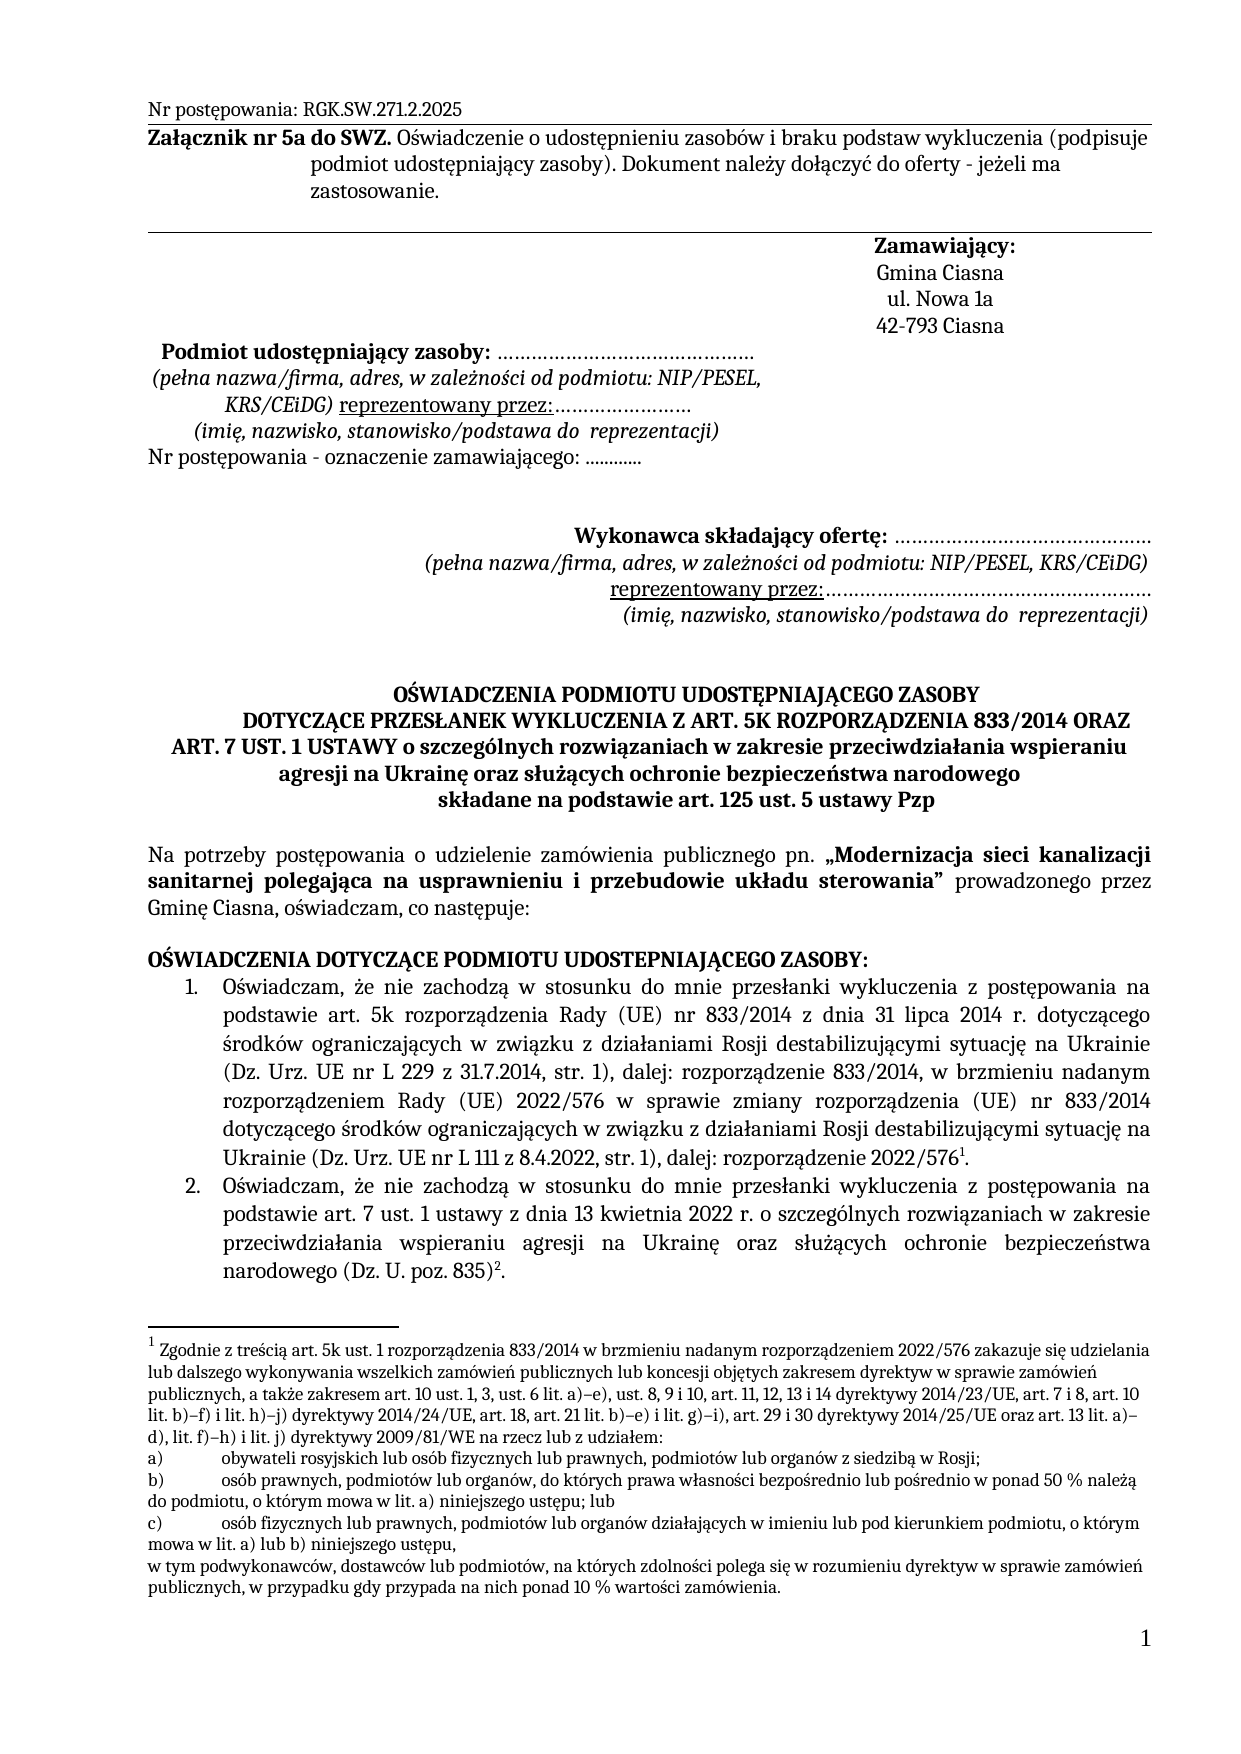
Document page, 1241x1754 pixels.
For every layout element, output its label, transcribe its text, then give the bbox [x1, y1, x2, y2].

text OŚWIADCZENIA PODMIOTU UDOSTĘPNIAJĄCEGO ZASOBY [148, 681, 1152, 708]
list Oświadczam, że nie zachodzą w stosunku do mnie przesłanki wykluczenia z postępowania na podstawie art. 7 ust. 1 ustawy z dnia 13 kwietnia 2022 r. o szczególnych rozwiązaniach w zakresie przeciwdziałania wspieraniu agresji na Ukrainę oraz służących ochronie bezpieczeństwa narodowego (Dz. U. poz. 835). [185, 1173, 1152, 1284]
text składane na podstawie art. 125 ust. 5 ustawy Pzp [148, 787, 1152, 842]
text Na potrzeby postępowania o udzielenie zamówienia publicznego pn. „Modernizacja sieci kanalizacji sanitarnej polegająca na usprawnieniu i przebudowie układu sterowania” prowadzonego przez Gminę Ciasna, oświadczam, co następuje: [148, 842, 1152, 921]
text Podmiot udostępniający zasoby: ……………………………………… [148, 339, 768, 365]
text (imię, nazwisko, stanowisko/podstawa do reprezentacji) [148, 602, 1152, 629]
text Nr postępowania - oznaczenie zamawiającego: ............ [148, 444, 1152, 471]
text DOTYCZĄCE PRZESŁANEK WYKLUCZENIA Z ART. 5K ROZPORZĄDZENIA 833/2014 ORAZ ART. 7 UST. 1 USTAWY o szczególnych rozwiązaniach w zakresie przeciwdziałania wspieraniu agresji na Ukrainę oraz służących ochronie bezpieczeństwa narodowego [148, 708, 1152, 787]
text 42-793 Ciasna [729, 312, 1152, 339]
text Wykonawca składający ofertę: ……………………………………… [148, 523, 1152, 549]
text Załącznik nr 5a do SWZ. Oświadczenie o udostępnieniu zasobów i braku podstaw wykluczenia (podpisuje podmiot udostępniający zasoby). Dokument należy dołączyć do oferty - jeżeli ma zastosowanie. [148, 125, 1152, 204]
text OŚWIADCZENIA DOTYCZĄCE PODMIOTU UDOSTEPNIAJĄCEGO ZASOBY: [148, 947, 1152, 974]
text (pełna nazwa/firma, adres, w zależności od podmiotu: NIP/PESEL, KRS/CEiDG) reprezentowany przez:…………………… [148, 365, 768, 418]
text (imię, nazwisko, stanowisko/podstawa do reprezentacji) [148, 418, 768, 444]
list Oświadczam, że nie zachodzą w stosunku do mnie przesłanki wykluczenia z postępowania na podstawie art. 5k rozporządzenia Rady (UE) nr 833/2014 z dnia 31 lipca 2014 r. dotyczącego środków ograniczających w związku z działaniami Rosji destabilizującymi sytuację na Ukrainie (Dz. Urz. UE nr L 229 z 31.7.2014, str. 1), dalej: rozporządzenie 833/2014, w brzmieniu nadanym rozporządzeniem Rady (UE) 2022/576 w sprawie zmiany rozporządzenia (UE) nr 833/2014 dotyczącego środków ograniczających w związku z działaniami Rosji destabilizującymi sytuację na Ukrainie (Dz. Urz. UE nr L 111 z 8.4.2022, str. 1), dalej: rozporządzenie 2022/576. [185, 974, 1152, 1171]
text (pełna nazwa/firma, adres, w zależności od podmiotu: NIP/PESEL, KRS/CEiDG) [148, 549, 1152, 576]
text Zamawiający: [694, 233, 1152, 260]
text ul. Nowa 1a [729, 286, 1152, 312]
text reprezentowany przez:………………………………………………… [148, 576, 1152, 602]
text Gmina Ciasna [729, 260, 1152, 286]
